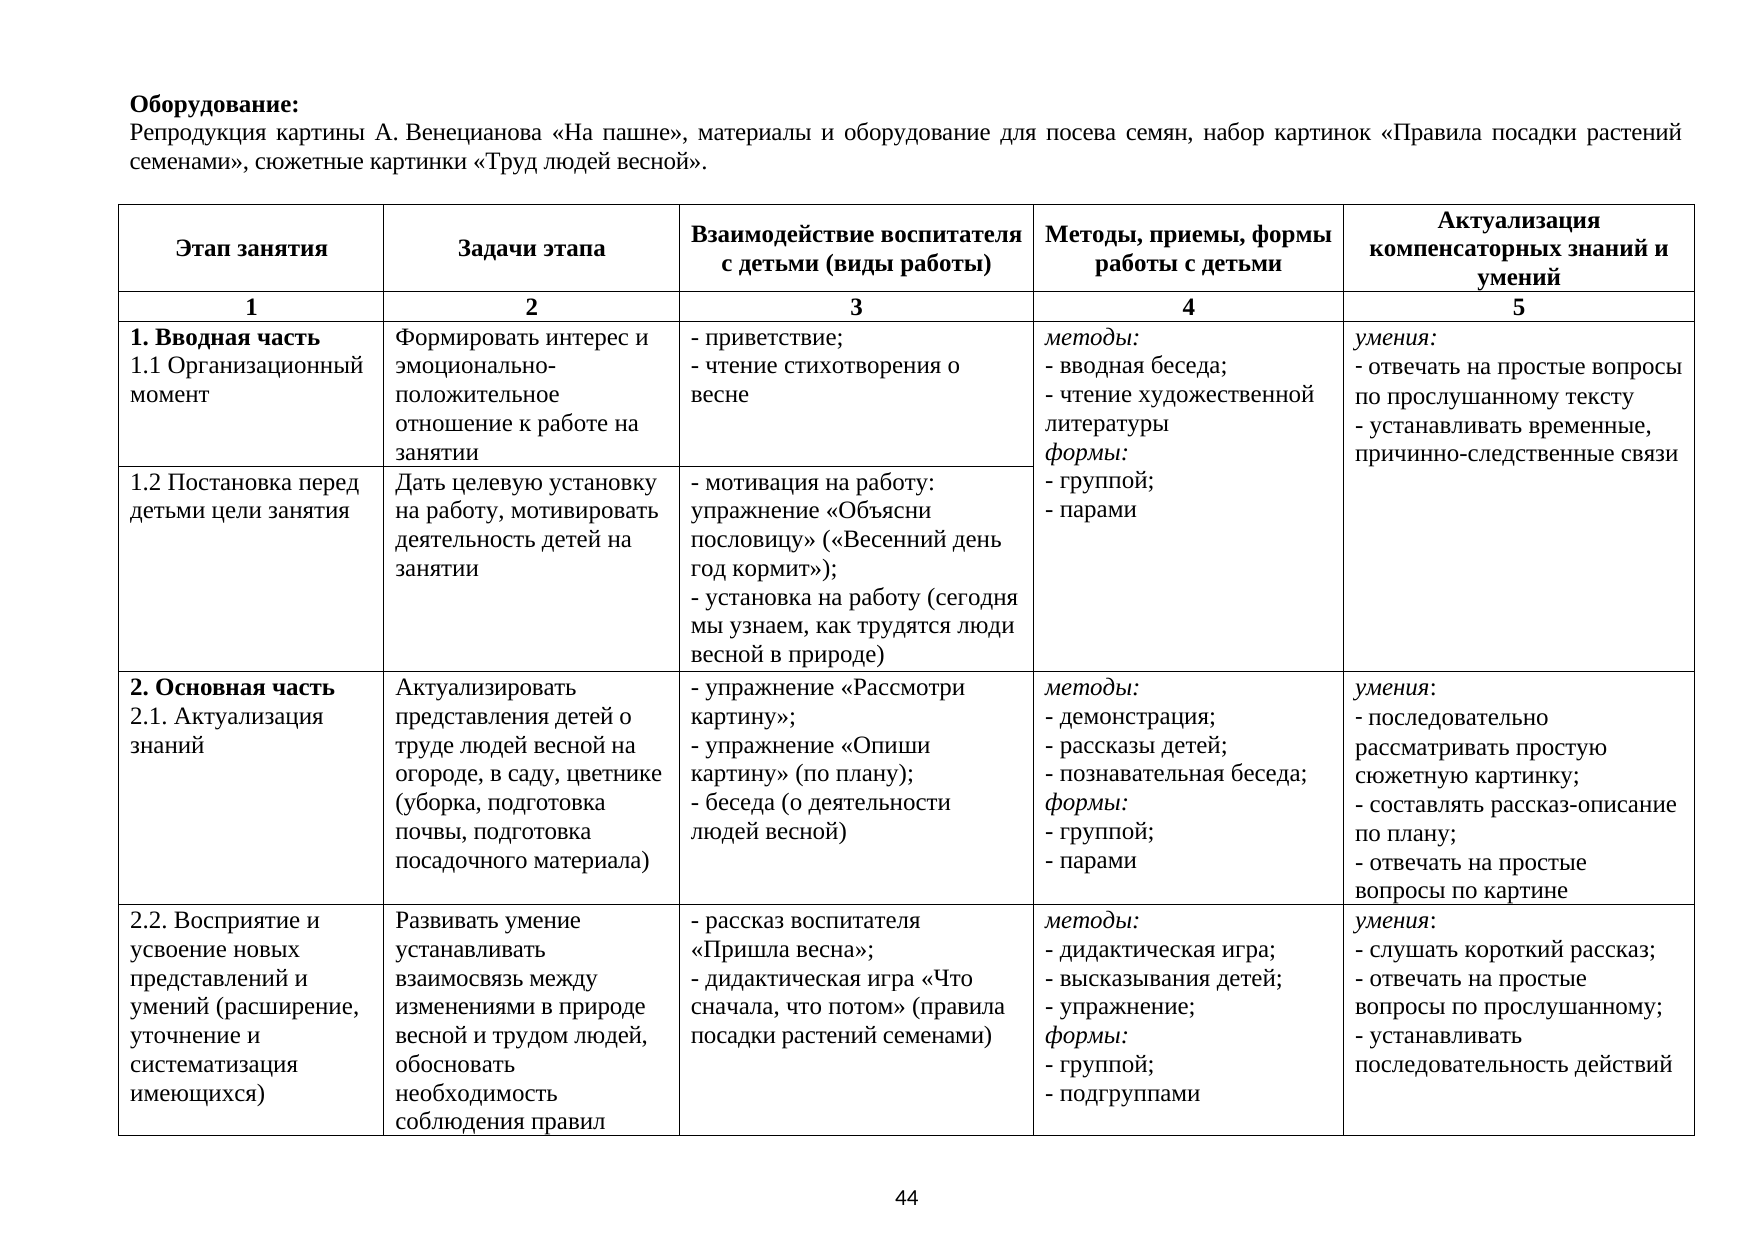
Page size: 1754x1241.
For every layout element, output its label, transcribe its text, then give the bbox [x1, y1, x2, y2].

table_header Взаимодействие воспитателя с детьми (виды работы) [680, 205, 1033, 291]
table_cell 2 [384, 292, 679, 321]
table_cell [119, 905, 383, 1135]
table_header Методы, приемы, формы работы с детьми [1034, 205, 1343, 291]
table_cell - приветствие; - чтение стихотворения о весне [680, 322, 1033, 466]
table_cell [680, 905, 1033, 1135]
table_cell 4 [1034, 292, 1343, 321]
table_cell 2. Основная часть 2.1. Актуализация знаний [119, 672, 383, 904]
table_header Задачи этапа [384, 205, 679, 291]
table_cell 1. Вводная часть 1.1 Организационный момент [119, 322, 383, 466]
table_cell - упражнение «Рассмотри картину»; - упражнение «Опиши картину» (по плану); - беседа (о деятельности людей весной) [680, 672, 1033, 904]
table_cell методы: - демонстрация; - рассказы детей; - познавательная беседа; формы: - группой; - парами [1034, 672, 1343, 904]
table_cell Оборудование: Репродукция картины А. Венецианова «На пашне», материалы и оборудование для посева семян, набор картинок «Правила посадки растений семенами», сюжетные картинки «Труд людей весной». [118, 89, 1695, 175]
table_cell умения: - последовательно рассматривать простую сюжетную картинку; - составлять рассказ-описание по плану; - отвечать на простые вопросы по картине [1344, 672, 1694, 904]
table_header Этап занятия [119, 205, 383, 291]
table_cell 1 [119, 292, 383, 321]
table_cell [384, 905, 679, 1135]
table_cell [1034, 905, 1343, 1135]
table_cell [1344, 905, 1694, 1135]
table_cell Дать целевую установку на работу, мотивировать деятельность детей на занятии [384, 467, 679, 671]
table_cell умения: - отвечать на простые вопросы по прослушанному тексту - устанавливать временные, причинно-следственные связи [1344, 322, 1694, 671]
table_cell 3 [680, 292, 1033, 321]
table_cell Актуализировать представления детей о труде людей весной на огороде, в саду, цветнике (уборка, подготовка почвы, подготовка посадочного материала) [384, 672, 679, 904]
table_cell 1.2 Постановка перед детьми цели занятия [119, 467, 383, 671]
table_cell Формировать интерес и эмоционально-положительное отношение к работе на занятии [384, 322, 679, 466]
table_header Актуализация компенсаторных знаний и умений [1344, 205, 1694, 291]
table_cell методы: - вводная беседа; - чтение художественной литературы формы: - группой; - парами [1034, 322, 1343, 671]
table_cell 5 [1344, 292, 1694, 321]
table_cell - мотивация на работу: упражнение «Объясни пословицу» («Весенний день год кормит»); - установка на работу (сегодня мы узнаем, как трудятся люди весной в природе) [680, 467, 1033, 671]
